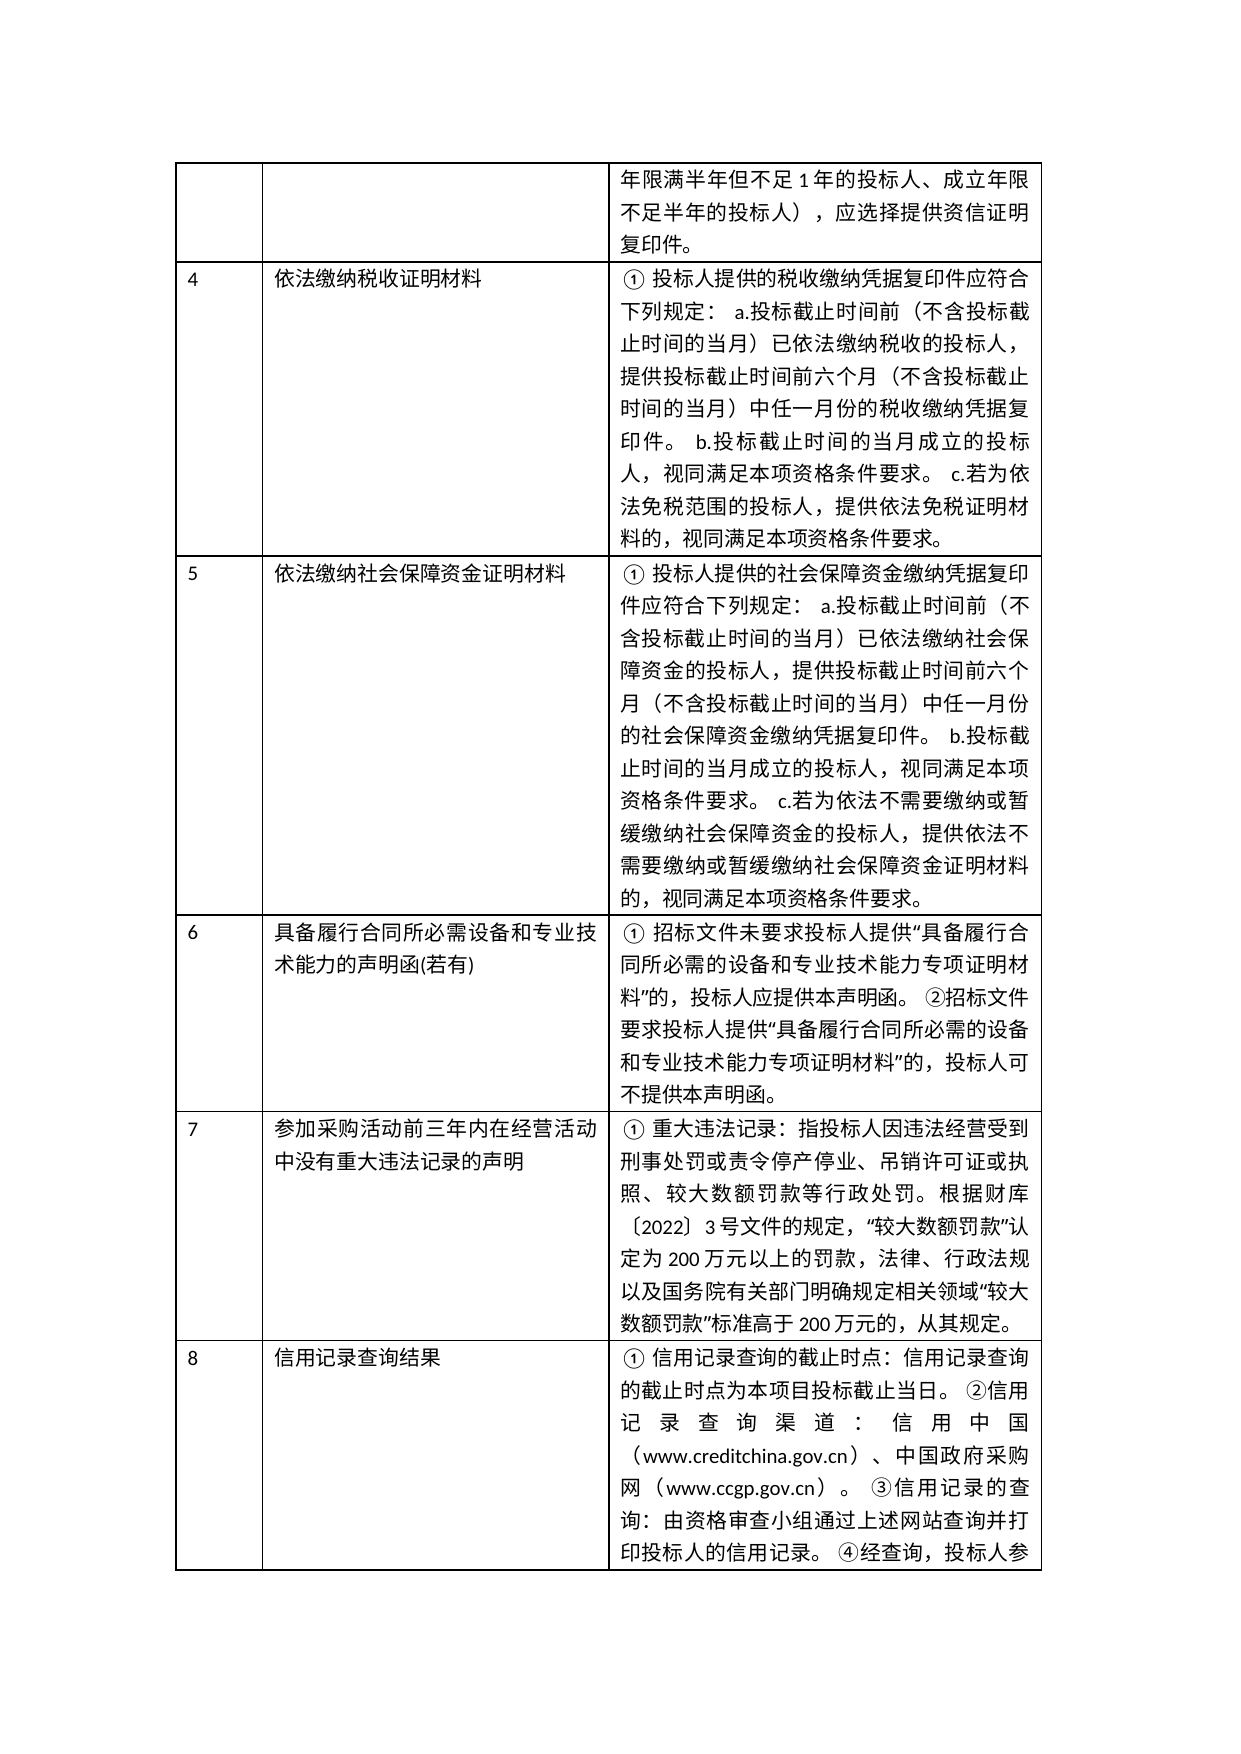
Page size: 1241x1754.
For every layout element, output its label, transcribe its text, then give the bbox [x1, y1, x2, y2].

table_cell 8 [177, 1341, 262, 1569]
table_cell 依法缴纳税收证明材料 [263, 263, 608, 555]
table_cell 依法缴纳社会保障资金证明材料 [263, 557, 608, 914]
table_cell 信用记录查询结果 [263, 1341, 608, 1569]
table_cell ①投标人提供的社会保障资金缴纳凭据复印件应符合下列规定： a.投标截止时间前（不含投标截止时间的当月）已依法缴纳社会保障资金的投标人，提供投标截止时间前六个月（不含投标截止时间的当月）中任一月份的社会保障资金缴纳凭据复印件。 b.投标截止时间的当月成立的投标人，视同满足本项资格条件要求。 c.若为依法不需要缴纳或暂缓缴纳社会保障资金的投标人，提供依法不需要缴纳或暂缓缴纳社会保障资金证明材料的，视同满足本项资格条件要求。 [610, 557, 1041, 914]
table_cell 具备履行合同所必需设备和专业技术能力的声明函(若有) [263, 916, 608, 1111]
table_cell 参加采购活动前三年内在经营活动中没有重大违法记录的声明 [263, 1112, 608, 1340]
table_cell 6 [177, 916, 262, 1111]
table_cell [610, 1341, 1041, 1569]
table_cell 7 [177, 1112, 262, 1340]
table_cell 5 [177, 557, 262, 914]
table_cell ①投标人提供的税收缴纳凭据复印件应符合下列规定： a.投标截止时间前（不含投标截止时间的当月）已依法缴纳税收的投标人，提供投标截止时间前六个月（不含投标截止时间的当月）中任一月份的税收缴纳凭据复印件。 b.投标截止时间的当月成立的投标人，视同满足本项资格条件要求。 c.若为依法免税范围的投标人，提供依法免税证明材料的，视同满足本项资格条件要求。 [610, 263, 1041, 555]
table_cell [610, 164, 1041, 261]
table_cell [263, 164, 608, 261]
table_cell 4 [177, 263, 262, 555]
table_cell ①招标文件未要求投标人提供“具备履行合同所必需的设备和专业技术能力专项证明材料”的，投标人应提供本声明函。 ②招标文件要求投标人提供“具备履行合同所必需的设备和专业技术能力专项证明材料”的，投标人可不提供本声明函。 [610, 916, 1041, 1111]
table_cell ①重大违法记录：指投标人因违法经营受到刑事处罚或责令停产停业、吊销许可证或执照、较大数额罚款等行政处罚。根据财库〔2022〕3号文件的规定，“较大数额罚款”认定为200万元以上的罚款，法律、行政法规以及国务院有关部门明确规定相关领域“较大数额罚款”标准高于200万元的，从其规定。 [610, 1112, 1041, 1340]
table_cell 3 [177, 164, 262, 261]
